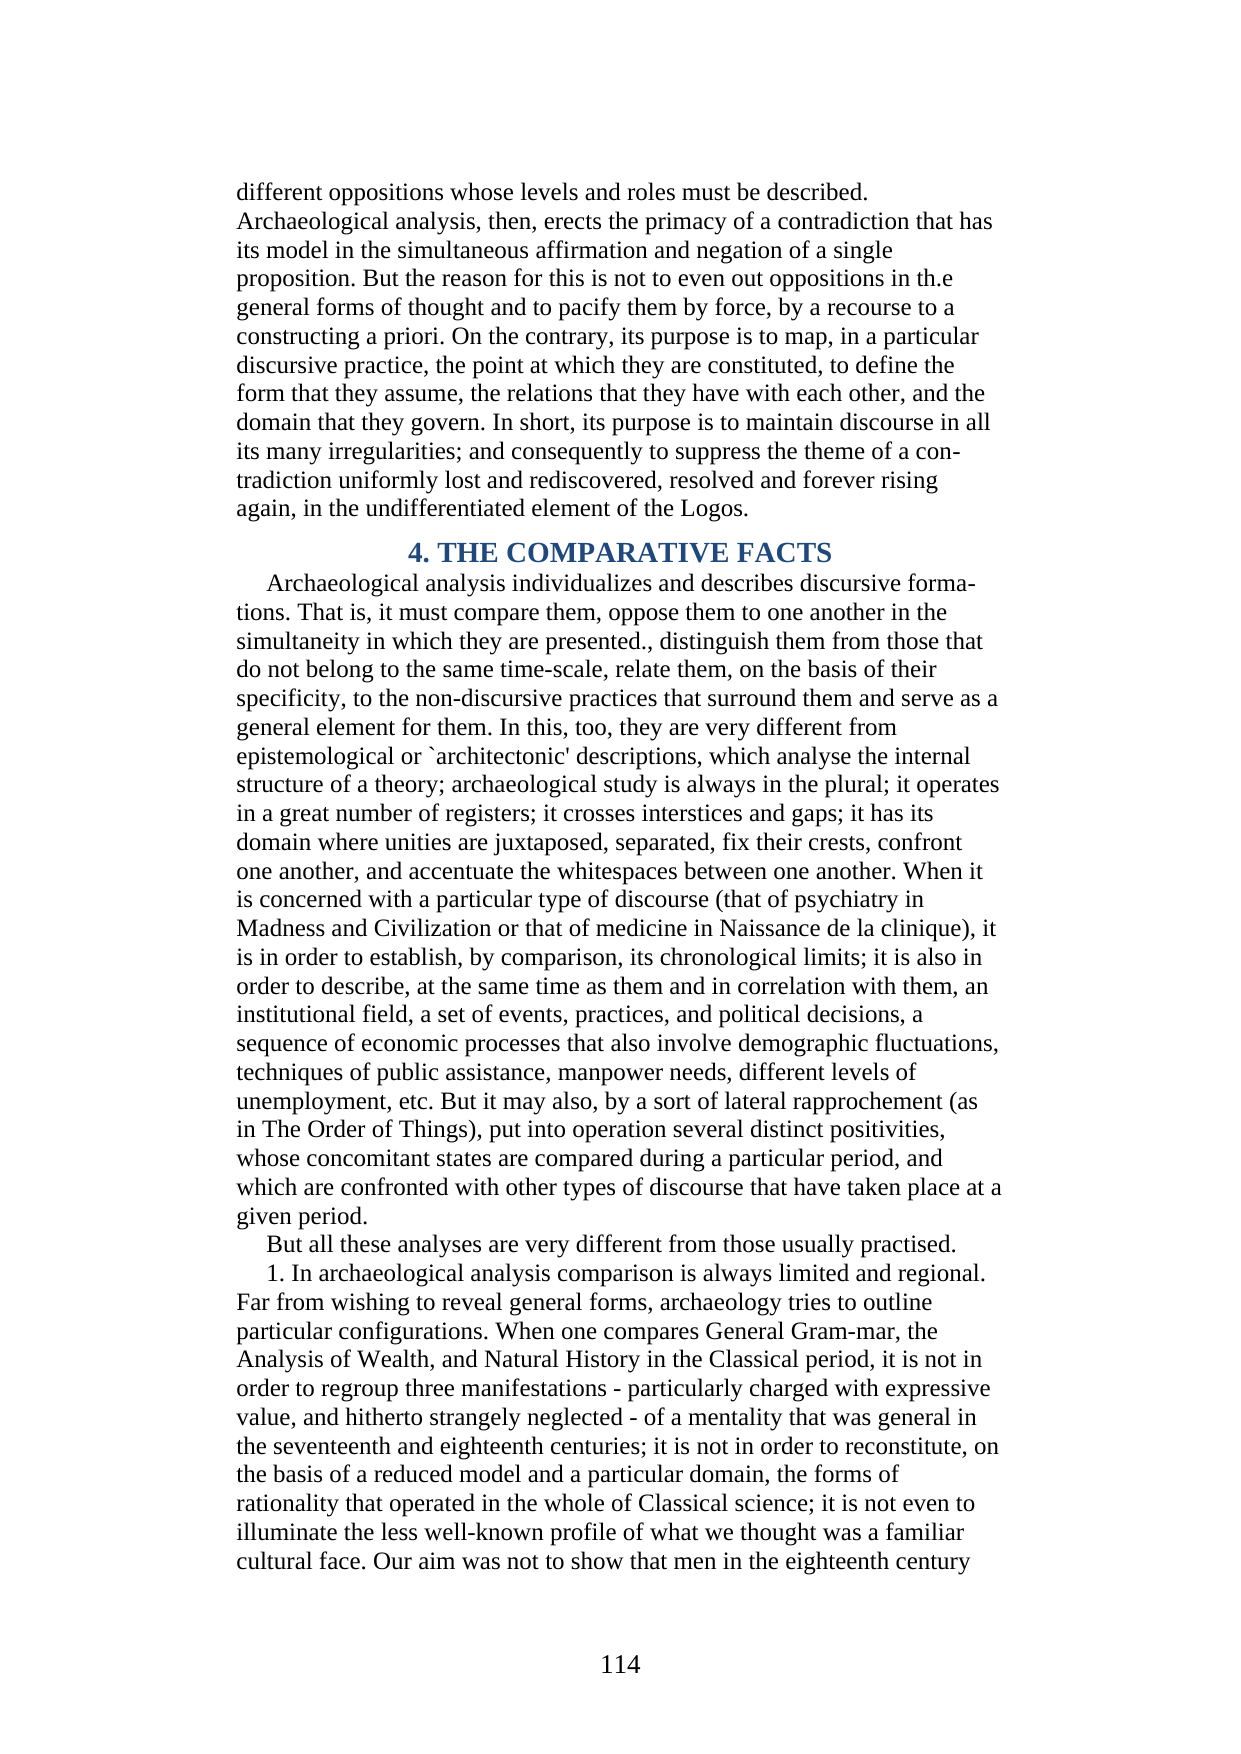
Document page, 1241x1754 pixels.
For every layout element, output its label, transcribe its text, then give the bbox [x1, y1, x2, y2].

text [236, 1258, 1004, 1574]
text Archaeological analysis individualizes and describes discursive forma­tions. That is, it must compare them, oppose them to one another in the simultaneity in which they are presented., distinguish them from those that do not belong to the same time-scale, relate them, on the basis of their specificity, to the non-discursive practices that surround them and serve as a general element for them. In this, too, they are very different from epistemological or `architectonic' descriptions, which analyse the internal structure of a theory; archaeological study is always in the plural; it operates in a great number of registers; it crosses interstices and gaps; it has its domain where unities are juxtaposed, separated, fix their crests, confront one another, and accentuate the whitespaces between one another. When it is concerned with a particu­lar type of discourse (that of psychiatry in Madness and Civilization or that of medicine in Naissance de la clinique), it is in order to establish, by comparison, its chronological limits; it is also in order to describe, at the same time as them and in correlation with them, an institutional field, a set of events, practices, and political decisions, a sequence of economic processes that also involve demographic fluctuations, tech­niques of public assistance, manpower needs, different levels of unemployment, etc. But it may also, by a sort of lateral rapprochement (as in The Order of Things), put into operation several distinct positivities, whose concomitant states are compared during a particular period, and which are confronted with other types of discourse that have taken place at a given period. [236, 568, 1004, 1229]
subtitle 4. THE COMPARATIVE FACTS [236, 535, 1004, 568]
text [236, 177, 1004, 522]
text But all these analyses are very different from those usually practised. [236, 1229, 1004, 1258]
